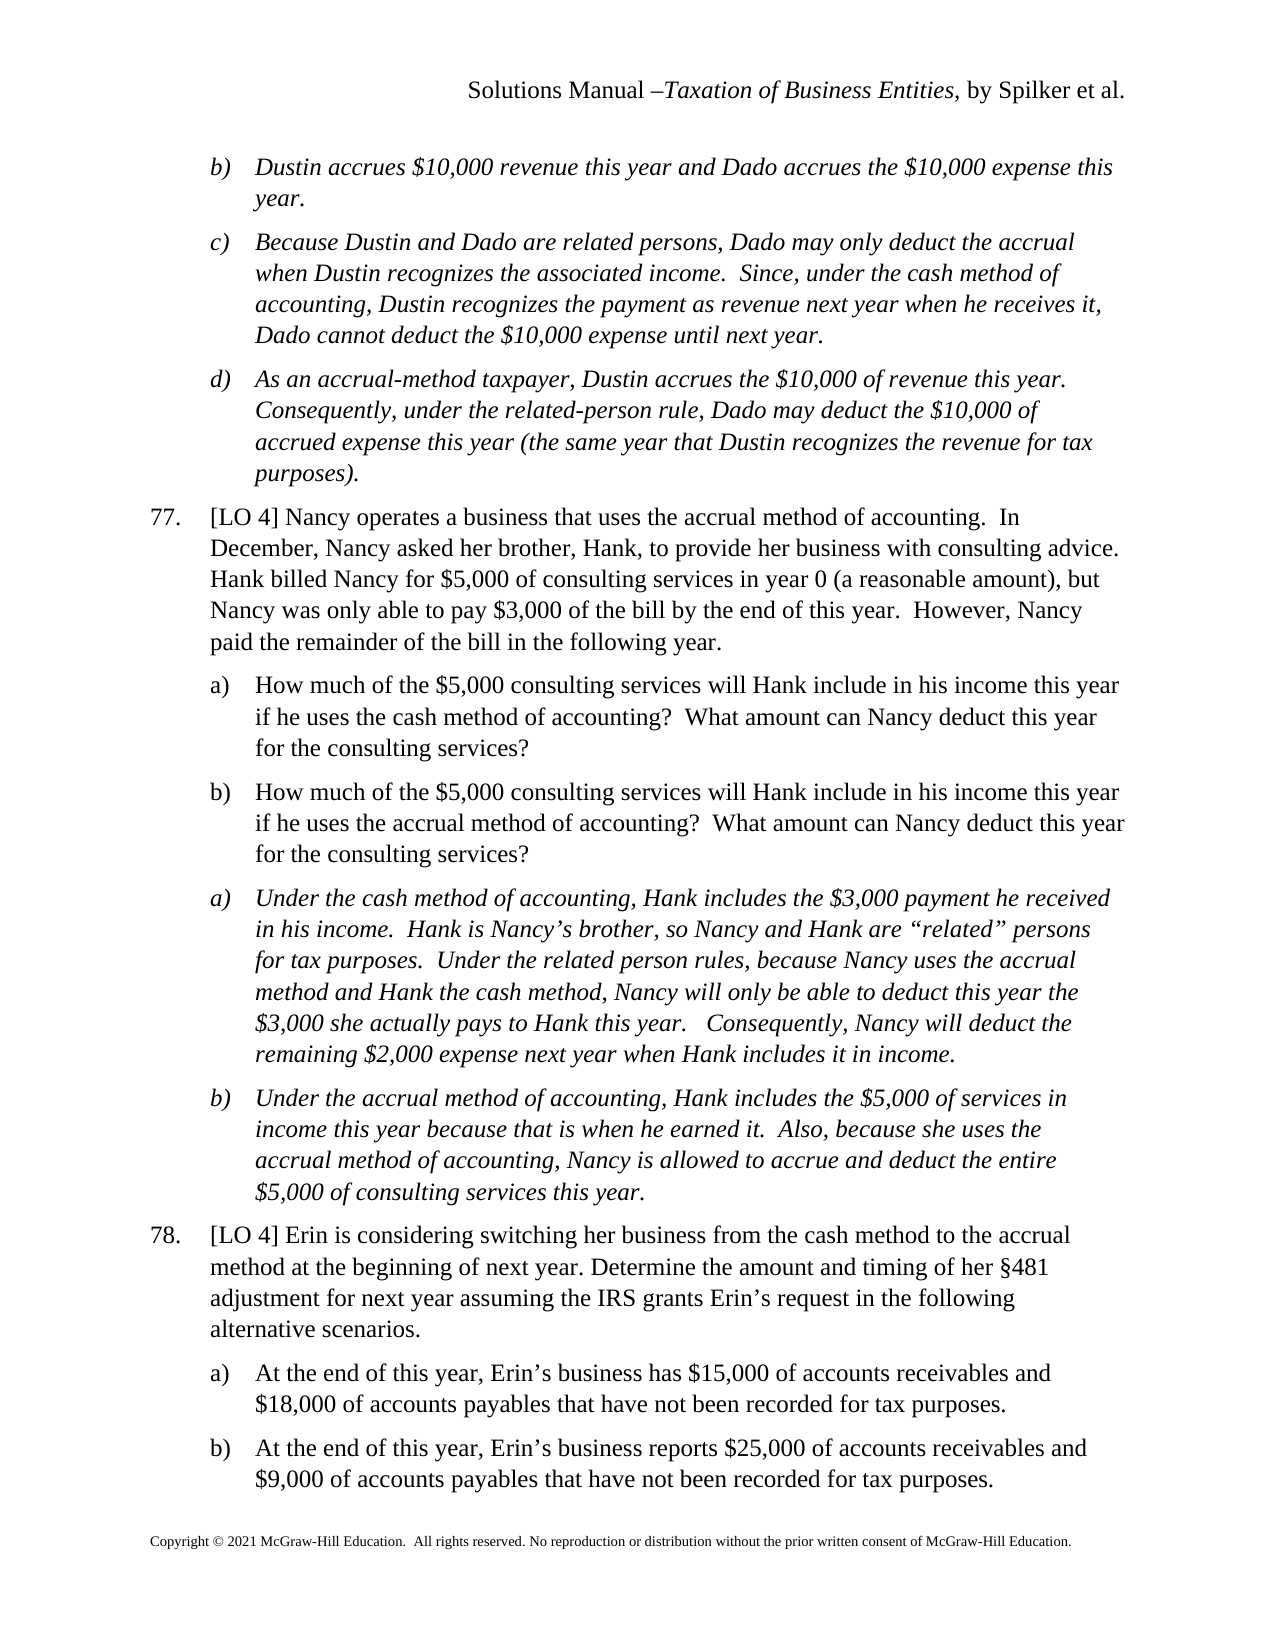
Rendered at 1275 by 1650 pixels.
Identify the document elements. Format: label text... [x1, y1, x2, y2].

text 77. [LO 4] Nancy operates a business that uses the accrual method of accounting. In December, Nancy asked her brother, Hank, to provide her business with consulting advice. Hank billed Nancy for $5,000 of consulting services in year 0 (a reasonable amount), but Nancy was only able to pay $3,000 of the bill by the end of this year. However, Nancy paid the remainder of the bill in the following year. [150, 500, 1125, 656]
text b) At the end of this year, Erin’s business reports $25,000 of accounts receivables and $9,000 of accounts payables that have not been recorded for tax purposes. [210, 1431, 1125, 1494]
text a) How much of the $5,000 consulting services will Hank include in his income this year if he uses the cash method of accounting? What amount can Nancy deduct this year for the consulting services? [210, 669, 1125, 762]
text a) At the end of this year, Erin’s business has $15,000 of accounts receivables and $18,000 of accounts payables that have not been recorded for tax purposes. [210, 1356, 1125, 1419]
text c) Because Dustin and Dado are related persons, Dado may only deduct the accrual when Dustin recognizes the associated income. Since, under the cash method of accounting, Dustin recognizes the payment as revenue next year when he receives it, Dado cannot deduct the $10,000 expense until next year. [210, 225, 1125, 350]
text d) As an accrual-method taxpayer, Dustin accrues the $10,000 of revenue this year. Consequently, under the related-person rule, Dado may deduct the $10,000 of accrued expense this year (the same year that Dustin recognizes the revenue for tax purposes). [210, 362, 1125, 487]
text 78. [LO 4] Erin is considering switching her business from the cash method to the accrual method at the beginning of next year. Determine the amount and timing of her §481 adjustment for next year assuming the IRS grants Erin’s request in the following alternative scenarios. [150, 1219, 1125, 1344]
text b) Under the accrual method of accounting, Hank includes the $5,000 of services in income this year because that is when he earned it. Also, because she uses the accrual method of accounting, Nancy is allowed to accrue and deduct the entire $5,000 of consulting services this year. [210, 1081, 1125, 1206]
text b) How much of the $5,000 consulting services will Hank include in his income this year if he uses the accrual method of accounting? What amount can Nancy deduct this year for the consulting services? [210, 775, 1125, 869]
text a) Under the cash method of accounting, Hank includes the $3,000 payment he received in his income. Hank is Nancy’s brother, so Nancy and Hank are “related” persons for tax purposes. Under the related person rules, because Nancy uses the accrual method and Hank the cash method, Nancy will only be able to deduct this year the $3,000 she actually pays to Hank this year. Consequently, Nancy will deduct the remaining $2,000 expense next year when Hank includes it in income. [210, 881, 1125, 1069]
text b) Dustin accrues $10,000 revenue this year and Dado accrues the $10,000 expense this year. [210, 150, 1125, 212]
